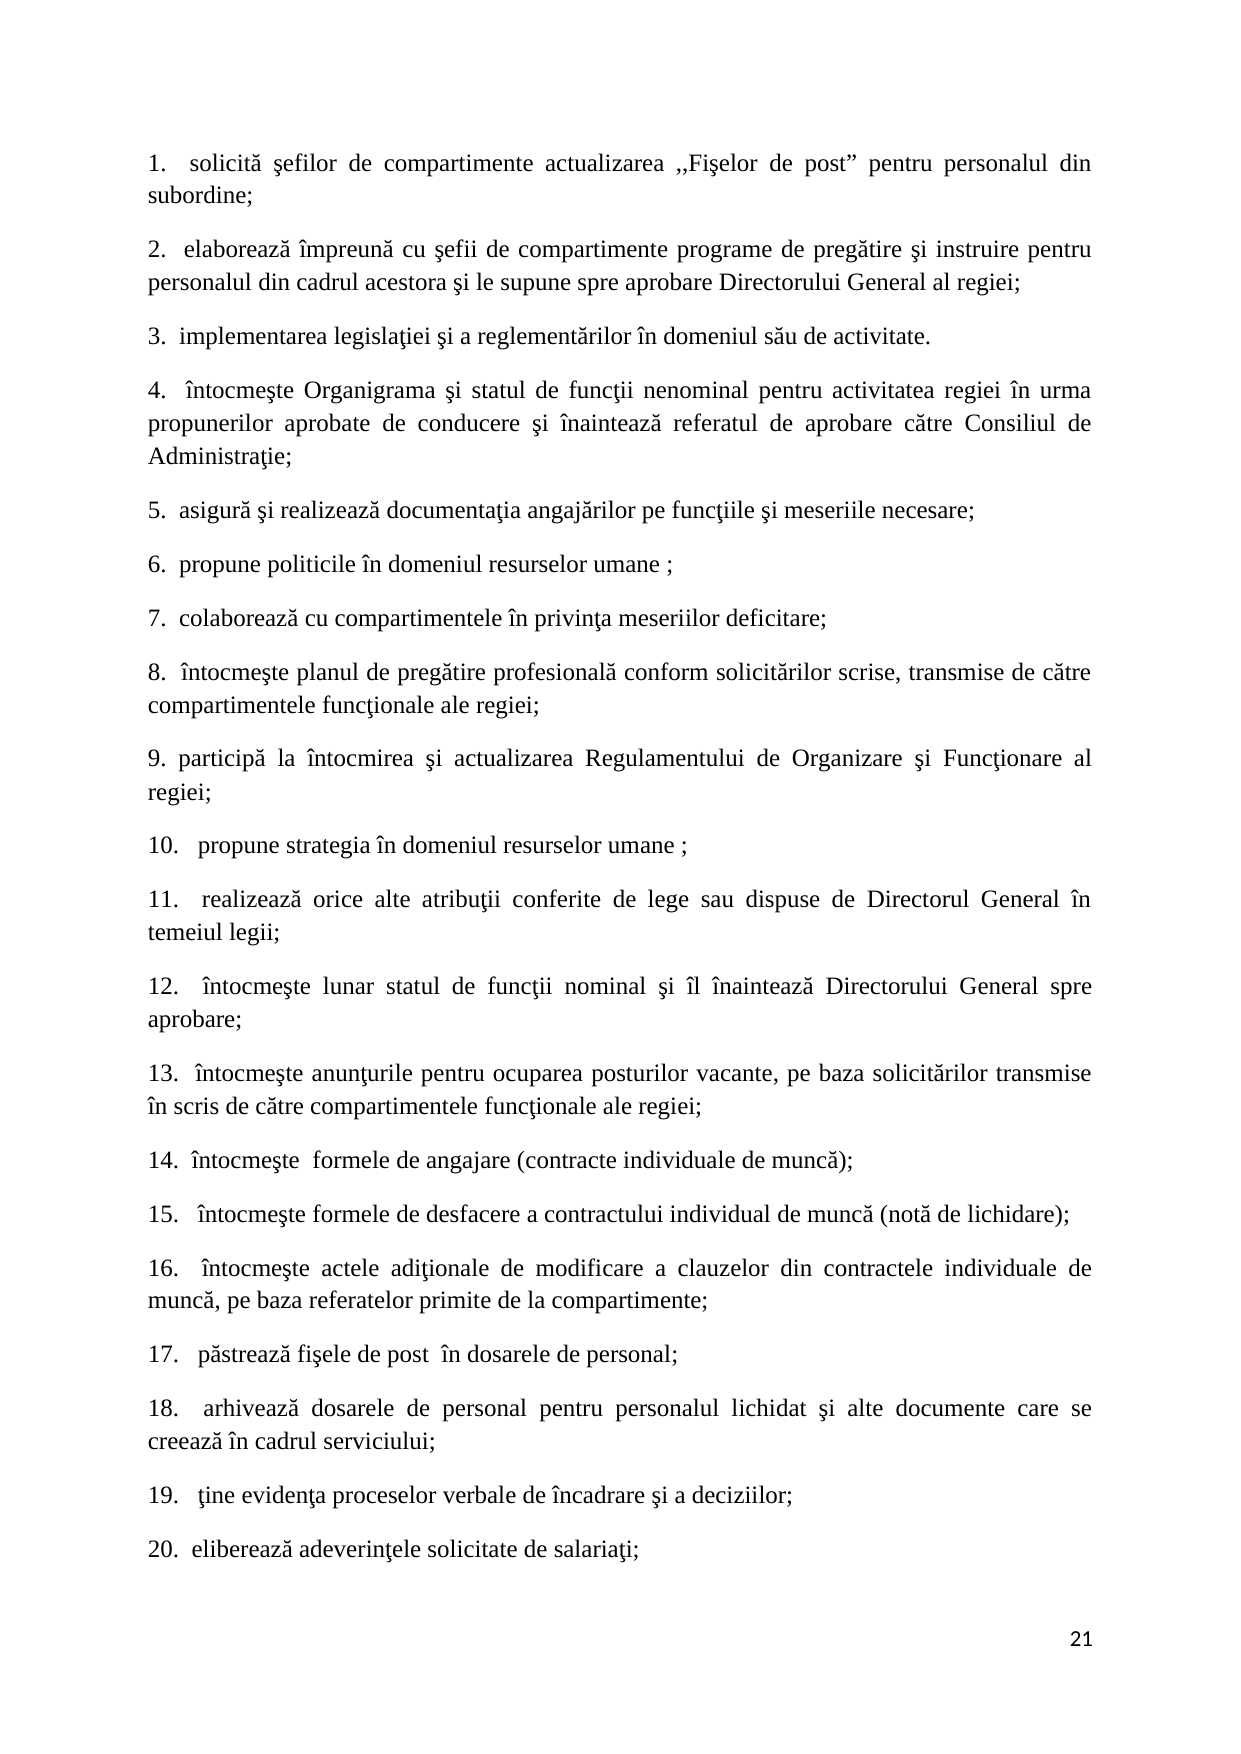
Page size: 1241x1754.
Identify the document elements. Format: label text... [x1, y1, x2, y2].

text 18. arhivează dosarele de personal pentru personalul lichidat şi alte documente care se creează în cadrul serviciului; [148, 1393, 1093, 1455]
text 7. colaborează cu compartimentele în privinţa meseriilor deficitare; [148, 603, 1093, 632]
text 10. propune strategia în domeniul resurselor umane ; [148, 830, 1093, 859]
text 19. ţine evidenţa proceselor verbale de încadrare şi a deciziilor; [148, 1480, 1093, 1509]
text 16. întocmeşte actele adiţionale de modificare a clauzelor din contractele individuale de muncă, pe baza referatelor primite de la compartimente; [148, 1253, 1093, 1314]
text 4. întocmeşte Organigrama şi statul de funcţii nenominal pentru activitatea regiei în urma propunerilor aprobate de conducere şi înaintează referatul de aprobare către Consiliul de Administraţie; [148, 375, 1093, 470]
text 11. realizează orice alte atribuţii conferite de lege sau dispuse de Directorul General în temeiul legii; [148, 884, 1093, 946]
text 1. solicită şefilor de compartimente actualizarea ,,Fişelor de post” pentru personalul din subordine; [148, 148, 1093, 209]
text 9. participă la întocmirea şi actualizarea Regulamentului de Organizare şi Funcţionare al regiei; [148, 743, 1093, 805]
text 17. păstrează fişele de post în dosarele de personal; [148, 1339, 1093, 1368]
text 13. întocmeşte anunţurile pentru ocuparea posturilor vacante, pe baza solicitărilor transmise în scris de către compartimentele funcţionale ale regiei; [148, 1058, 1093, 1120]
text 15. întocmeşte formele de desfacere a contractului individual de muncă (notă de lichidare); [148, 1199, 1093, 1227]
text 6. propune politicile în domeniul resurselor umane ; [148, 549, 1093, 578]
text 5. asigură şi realizează documentaţia angajărilor pe funcţiile şi meseriile necesare; [148, 495, 1093, 524]
text 2. elaborează împreună cu şefii de compartimente programe de pregătire şi instruire pentru personalul din cadrul acestora şi le supune spre aprobare Directorului General al regiei; [148, 234, 1093, 296]
text 8. întocmeşte planul de pregătire profesională conform solicitărilor scrise, transmise de către compartimentele funcţionale ale regiei; [148, 657, 1093, 718]
text 12. întocmeşte lunar statul de funcţii nominal şi îl înaintează Directorului General spre aprobare; [148, 971, 1093, 1033]
text 3. implementarea legislaţiei şi a reglementărilor în domeniul său de activitate. [148, 321, 1093, 350]
text 20. eliberează adeverinţele solicitate de salariaţi; [148, 1534, 1093, 1563]
text 14. întocmeşte formele de angajare (contracte individuale de muncă); [148, 1145, 1093, 1174]
